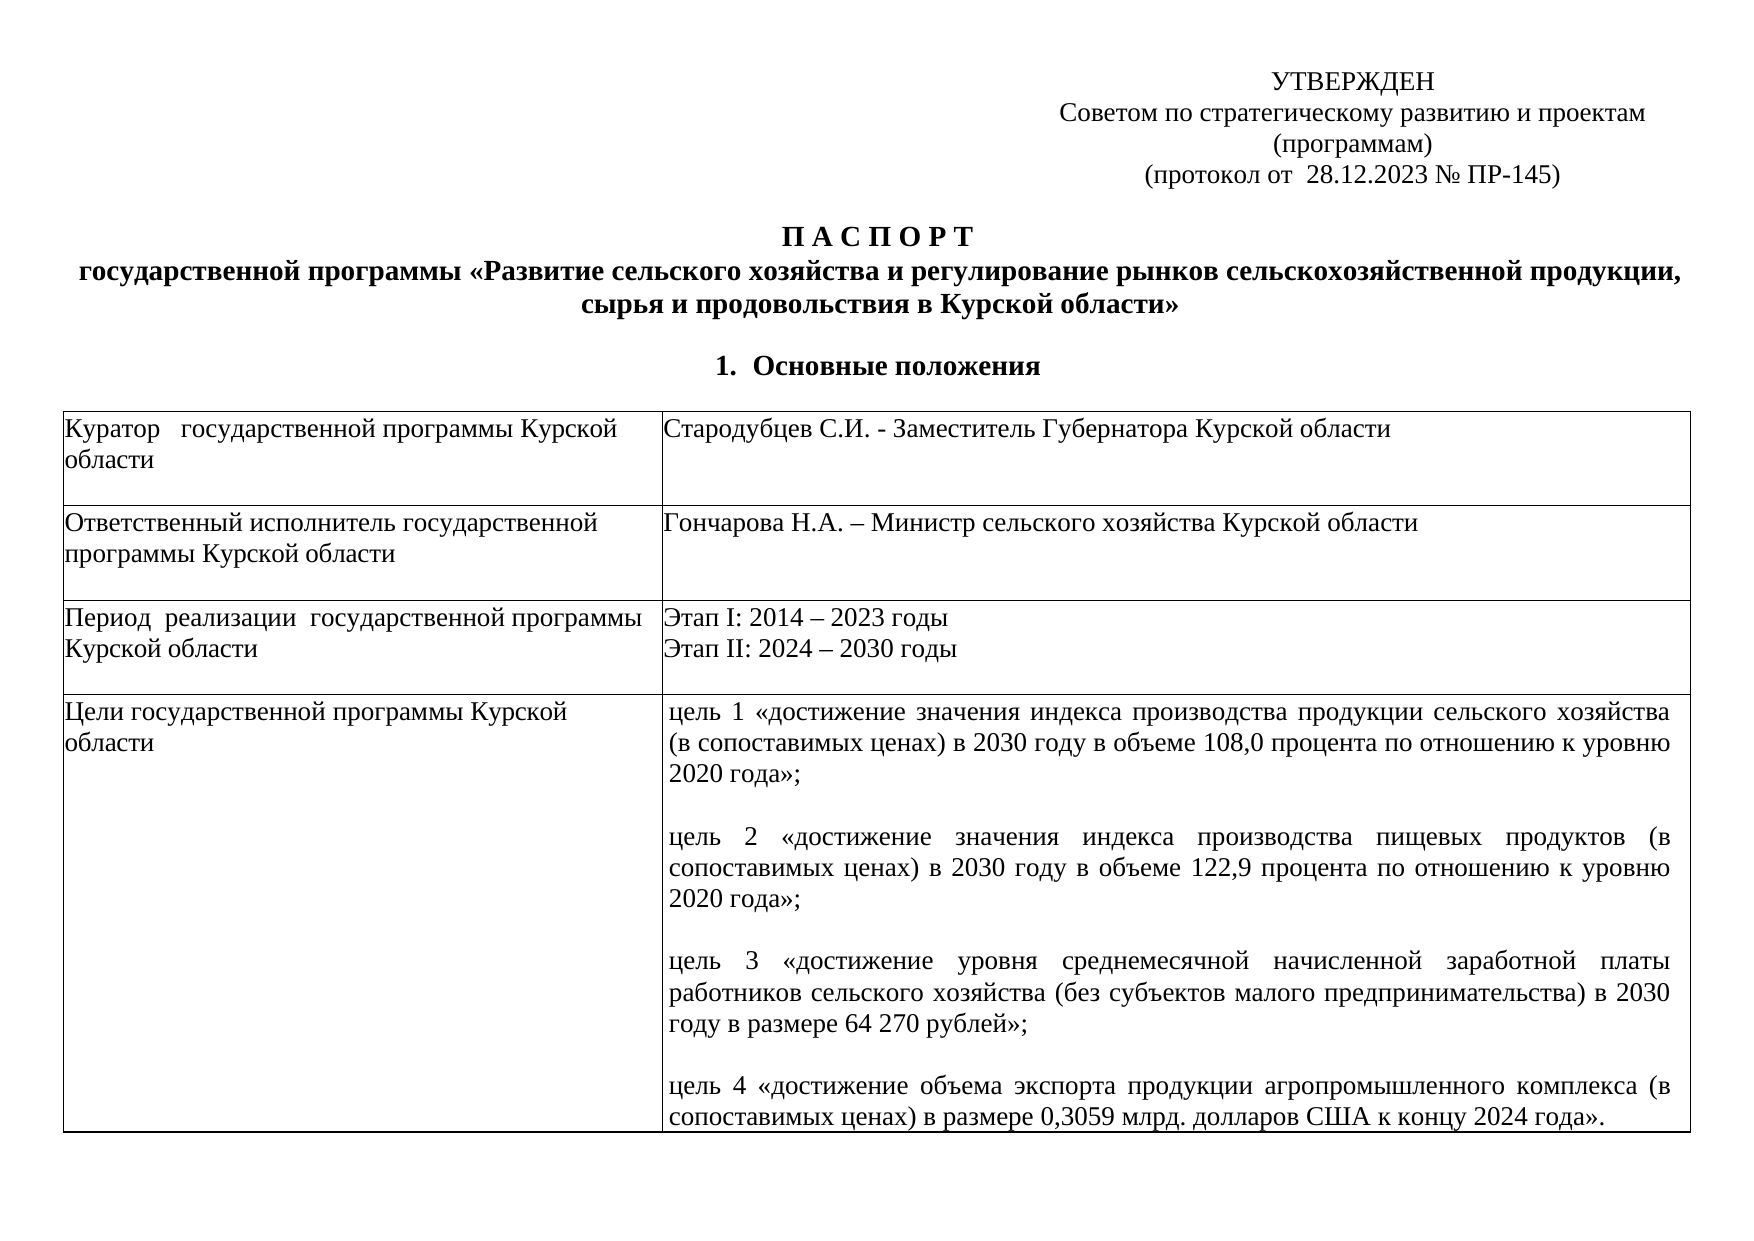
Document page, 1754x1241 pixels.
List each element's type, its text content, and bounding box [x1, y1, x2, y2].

table_cell цель 1 «достижение значения индекса производства продукции сельского хозяйства (в сопоставимых ценах) в 2030 году в объеме 108,0 процента по отношению к уровню 2020 года»; цель 2 «достижение значения индекса производства пищевых продуктов (в сопоставимых ценах) в 2030 году в объеме 122,9 процента по отношению к уровню 2020 года»; цель 3 «достижение уровня среднемесячной начисленной заработной платы работников сельского хозяйства (без субъектов малого предпринимательства) в 2030 году в размере 64 270 рублей»; цель 4 «достижение объема экспорта продукции агропромышленного комплекса (в сопоставимых ценах) в размере 0,3059 млрд. долларов США к концу 2024 года». [663, 695, 1690, 1131]
text УТВЕРЖДЕН [978, 64, 1727, 96]
table_cell Ответственный исполнитель государственной программы Курской области [64, 506, 662, 600]
table_header Куратор государственной программы Курской области [64, 412, 662, 505]
list Основные положения [153, 348, 1602, 382]
table_cell Гончарова Н.А. – Министр сельского хозяйства Курской области [663, 506, 1690, 600]
text Советом по стратегическому развитию и проектам (программам) [978, 96, 1727, 158]
table_cell Цели государственной программы Курской области [64, 695, 662, 1131]
table_header Стародубцев С.И. - Заместитель Губернатора Курской области [663, 412, 1690, 505]
text государственной программы «Развитие сельского хозяйства и регулирование рынков сельскохозяйственной продукции, сырья и продовольствия в Курской области» [33, 253, 1727, 320]
text (протокол от 28.12.2023 № ПР-145) [978, 158, 1727, 189]
text П А С П О Р Т [111, 224, 1643, 253]
table_cell Период реализации государственной программы Курской области [64, 601, 662, 694]
table_cell Этап I: 2014 – 2023 годы Этап II: 2024 – 2030 годы [663, 601, 1690, 694]
